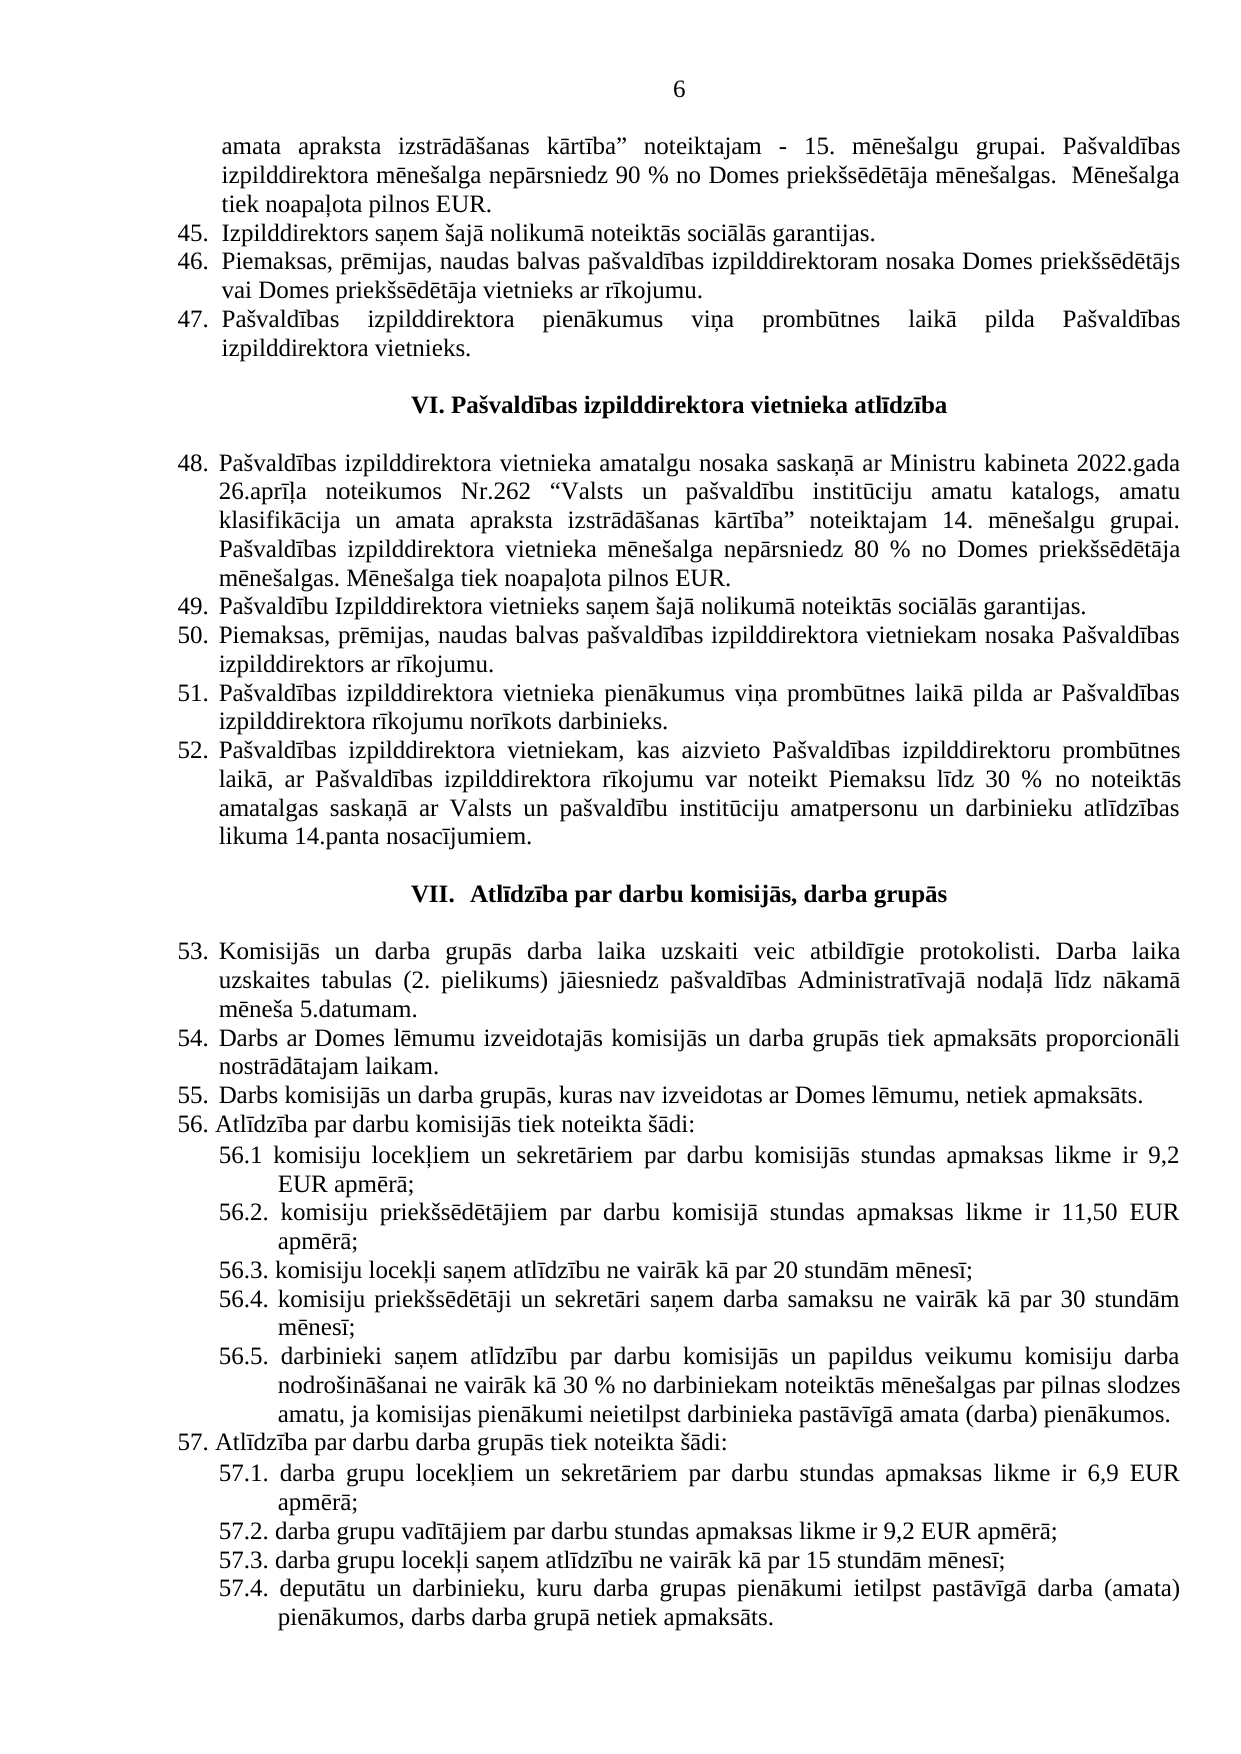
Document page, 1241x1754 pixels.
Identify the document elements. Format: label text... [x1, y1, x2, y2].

text 56.3. komisiju locekļi saņem atlīdzību ne vairāk kā par 20 stundām mēnesī; [218, 1255, 1181, 1284]
list Pašvaldību Izpilddirektora vietnieks saņem šajā nolikumā noteiktās sociālās garantijas. [177, 591, 1181, 620]
list Piemaksas, prēmijas, naudas balvas pašvaldības izpilddirektoram nosaka Domes priekšsēdētājs vai Domes priekšsēdētāja vietnieks ar rīkojumu. [177, 246, 1181, 304]
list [177, 131, 1181, 218]
list Pašvaldības izpilddirektora vietnieka pienākumus viņa prombūtnes laikā pilda ar Pašvaldības izpilddirektora rīkojumu norīkots darbinieks. [177, 678, 1181, 735]
text 56.4. komisiju priekšsēdētāji un sekretāri saņem darba samaksu ne vairāk kā par 30 stundām mēnesī; [218, 1284, 1181, 1341]
text 56.5. darbinieki saņem atlīdzību par darbu komisijās un papildus veikumu komisiju darba nodrošināšanai ne vairāk kā 30 % no darbiniekam noteiktās mēnešalgas par pilnas slodzes amatu, ja komisijas pienākumi neietilpst darbinieka pastāvīgā amata (darba) pienākumos. [218, 1341, 1181, 1427]
list Atlīdzība par darbu komisijās tiek noteikta šādi: [177, 1109, 1181, 1138]
text 57.2. darba grupu vadītājiem par darbu stundas apmaksas likme ir 9,2 EUR apmērā; [218, 1516, 1181, 1545]
list Pašvaldības izpilddirektora pienākumus viņa prombūtnes laikā pilda Pašvaldības izpilddirektora vietnieks. [177, 304, 1181, 361]
text 57.3. darba grupu locekļi saņem atlīdzību ne vairāk kā par 15 stundām mēnesī; [218, 1545, 1181, 1573]
list Atlīdzība par darbu darba grupās tiek noteikta šādi: [177, 1427, 1181, 1456]
list Pašvaldības izpilddirektora vietniekam, kas aizvieto Pašvaldības izpilddirektoru prombūtnes laikā, ar Pašvaldības izpilddirektora rīkojumu var noteikt Piemaksu līdz 30 % no noteiktās amatalgas saskaņā ar Valsts un pašvaldību institūciju amatpersonu un darbinieku atlīdzības likuma 14.panta nosacījumiem. [177, 735, 1181, 850]
list Pašvaldības izpilddirektora vietnieka amatalgu nosaka saskaņā ar Ministru kabineta 2022.gada 26.aprīļa noteikumos Nr.262 “Valsts un pašvaldību institūciju amatu katalogs, amatu klasifikācija un amata apraksta izstrādāšanas kārtība” noteiktajam 14. mēnešalgu grupai. Pašvaldības izpilddirektora vietnieka mēnešalga nepārsniedz 80 % no Domes priekšsēdētāja mēnešalgas. Mēnešalga tiek noapaļota pilnos EUR. [177, 448, 1181, 591]
list Darbs komisijās un darba grupās, kuras nav izveidotas ar Domes lēmumu, netiek apmaksāts. [177, 1080, 1181, 1109]
list Izpilddirektors saņem šajā nolikumā noteiktās sociālās garantijas. [177, 218, 1181, 246]
text 57.4. deputātu un darbinieku, kuru darba grupas pienākumi ietilpst pastāvīgā darba (amata) pienākumos, darbs darba grupā netiek apmaksāts. [218, 1573, 1181, 1631]
list Piemaksas, prēmijas, naudas balvas pašvaldības izpilddirektora vietniekam nosaka Pašvaldības izpilddirektors ar rīkojumu. [177, 620, 1181, 678]
text 56.2. komisiju priekšsēdētājiem par darbu komisijā stundas apmaksas likme ir 11,50 EUR apmērā; [218, 1197, 1181, 1255]
list Atlīdzība par darbu komisijās, darba grupās [177, 879, 1181, 908]
list Komisijās un darba grupās darba laika uzskaiti veic atbildīgie protokolisti. Darba laika uzskaites tabulas (2. pielikums) jāiesniedz pašvaldības Administratīvajā nodaļā līdz nākamā mēneša 5.datumam. [177, 936, 1181, 1023]
text 57.1. darba grupu locekļiem un sekretāriem par darbu stundas apmaksas likme ir 6,9 EUR apmērā; [218, 1458, 1181, 1516]
list VI. Pašvaldības izpilddirektora vietnieka atlīdzība [177, 390, 1181, 419]
list Darbs ar Domes lēmumu izveidotajās komisijās un darba grupās tiek apmaksāts proporcionāli nostrādātajam laikam. [177, 1023, 1181, 1080]
text 56.1 komisiju locekļiem un sekretāriem par darbu komisijās stundas apmaksas likme ir 9,2 EUR apmērā; [218, 1140, 1181, 1197]
